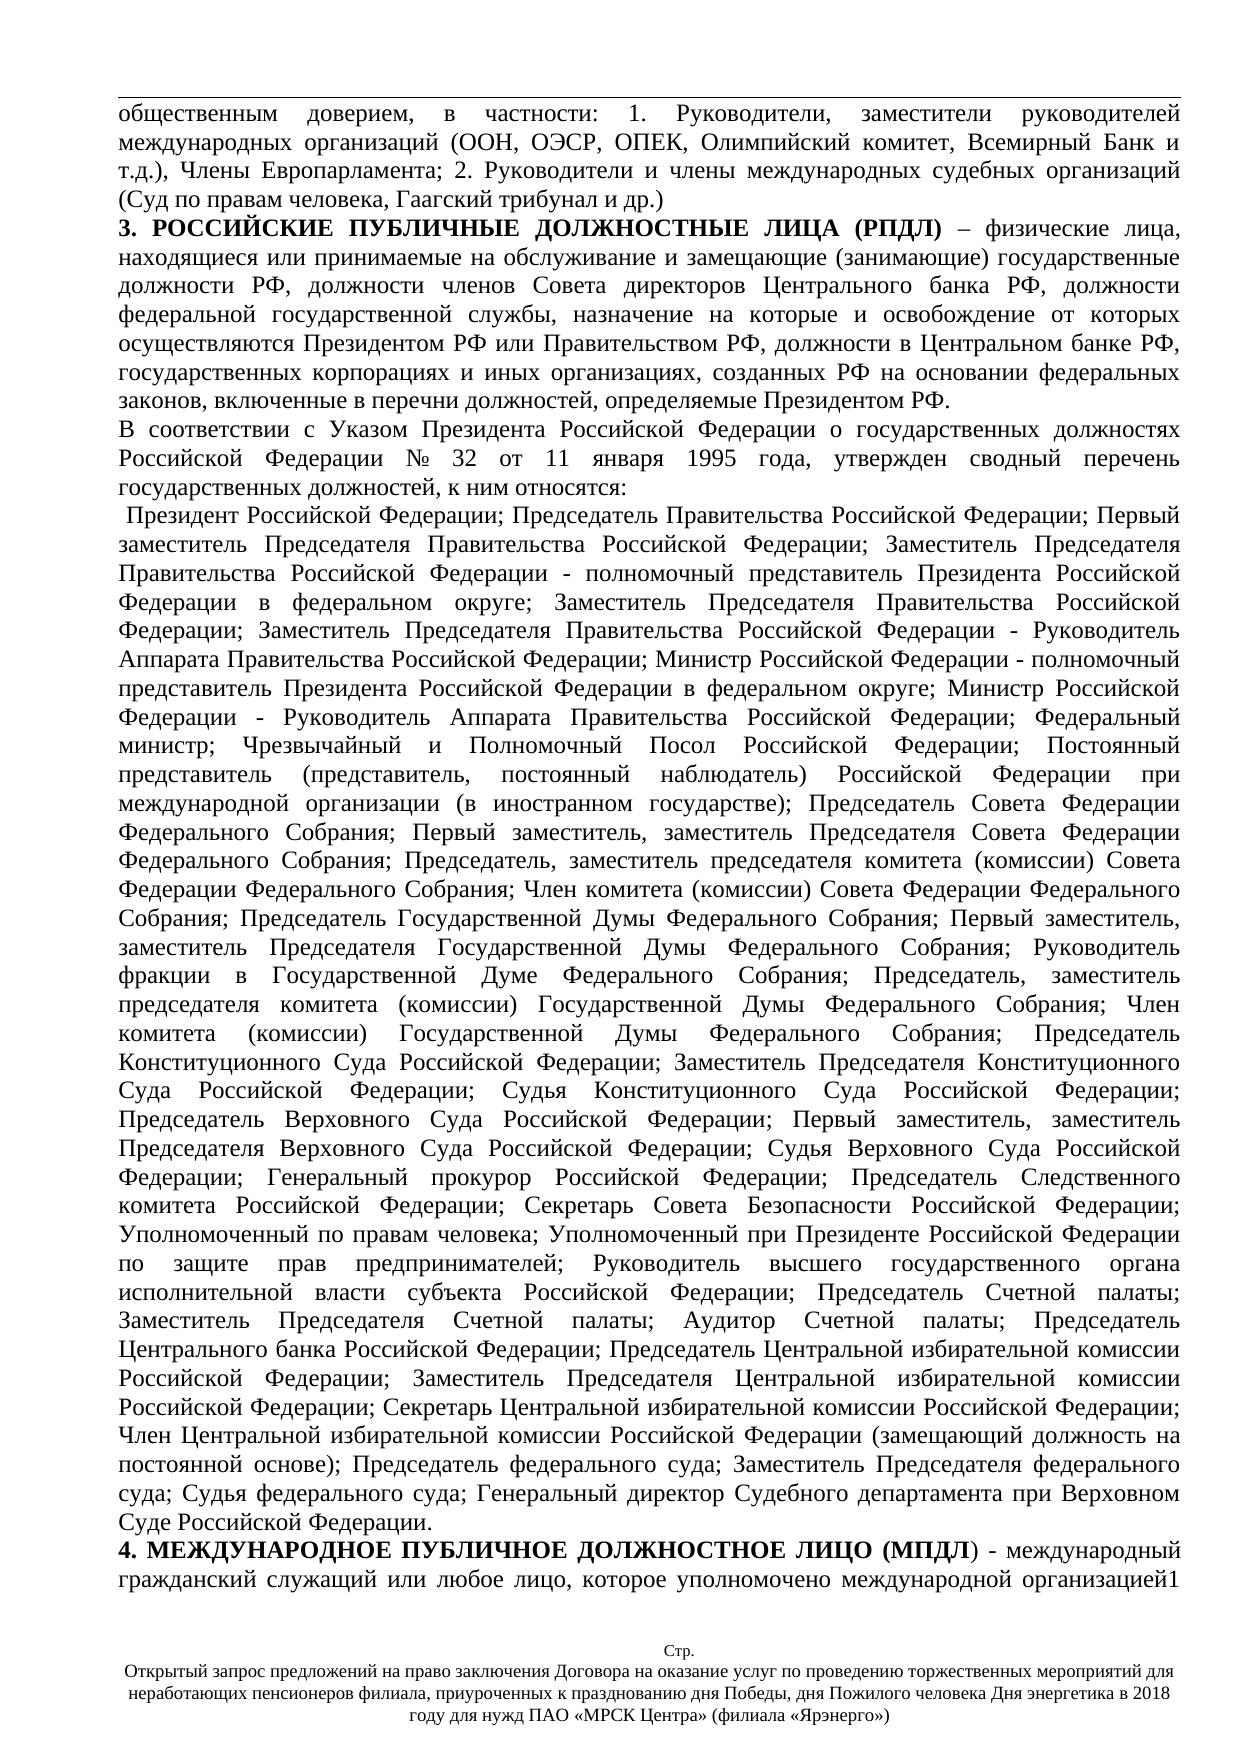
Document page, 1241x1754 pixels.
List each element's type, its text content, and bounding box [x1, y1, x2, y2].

text 3. РОССИЙСКИЕ ПУБЛИЧНЫЕ ДОЛЖНОСТНЫЕ ЛИЦА (РПДЛ) – физические лица, находящиеся или принимаемые на обслуживание и замещающие (занимающие) государственные должности РФ, должности членов Совета директоров Центрального банка РФ, должности федеральной государственной службы, назначение на которые и освобождение от которых осуществляются Президентом РФ или Правительством РФ, должности в Центральном банке РФ, государственных корпорациях и иных организациях, созданных РФ на основании федеральных законов, включенные в перечни должностей, определяемые Президентом РФ. [118, 213, 1181, 414]
text Президент Российской Федерации; Председатель Правительства Российской Федерации; Первый заместитель Председателя Правительства Российской Федерации; Заместитель Председателя Правительства Российской Федерации - полномочный представитель Президента Российской Федерации в федеральном округе; Заместитель Председателя Правительства Российской Федерации; Заместитель Председателя Правительства Российской Федерации - Руководитель Аппарата Правительства Российской Федерации; Министр Российской Федерации - полномочный представитель Президента Российской Федерации в федеральном округе; Министр Российской Федерации - Руководитель Аппарата Правительства Российской Федерации; Федеральный министр; Чрезвычайный и Полномочный Посол Российской Федерации; Постоянный представитель (представитель, постоянный наблюдатель) Российской Федерации при международной организации (в иностранном государстве); Председатель Совета Федерации Федерального Собрания; Первый заместитель, заместитель Председателя Совета Федерации Федерального Собрания; Председатель, заместитель председателя комитета (комиссии) Совета Федерации Федерального Собрания; Член комитета (комиссии) Совета Федерации Федерального Собрания; Председатель Государственной Думы Федерального Собрания; Первый заместитель, заместитель Председателя Государственной Думы Федерального Собрания; Руководитель фракции в Государственной Думе Федерального Собрания; Председатель, заместитель председателя комитета (комиссии) Государственной Думы Федерального Собрания; Член комитета (комиссии) Государственной Думы Федерального Собрания; Председатель Конституционного Суда Российской Федерации; Заместитель Председателя Конституционного Суда Российской Федерации; Судья Конституционного Суда Российской Федерации; Председатель Верховного Суда Российской Федерации; Первый заместитель, заместитель Председателя Верховного Суда Российской Федерации; Судья Верховного Суда Российской Федерации; Генеральный прокурор Российской Федерации; Председатель Следственного комитета Российской Федерации; Секретарь Совета Безопасности Российской Федерации; Уполномоченный по правам человека; Уполномоченный при Президенте Российской Федерации по защите прав предпринимателей; Руководитель высшего государственного органа исполнительной власти субъекта Российской Федерации; Председатель Счетной палаты; Заместитель Председателя Счетной палаты; Аудитор Счетной палаты; Председатель Центрального банка Российской Федерации; Председатель Центральной избирательной комиссии Российской Федерации; Заместитель Председателя Центральной избирательной комиссии Российской Федерации; Секретарь Центральной избирательной комиссии Российской Федерации; Член Центральной избирательной комиссии Российской Федерации (замещающий должность на постоянной основе); Председатель федерального суда; Заместитель Председателя федерального суда; Судья федерального суда; Генеральный директор Судебного департамента при Верховном Суде Российской Федерации. [118, 501, 1181, 1536]
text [118, 1536, 1181, 1593]
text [118, 98, 1181, 213]
text В соответствии с Указом Президента Российской Федерации о государственных должностях Российской Федерации № 32 от 11 января 1995 года, утвержден сводный перечень государственных должностей, к ним относятся: [118, 414, 1181, 501]
